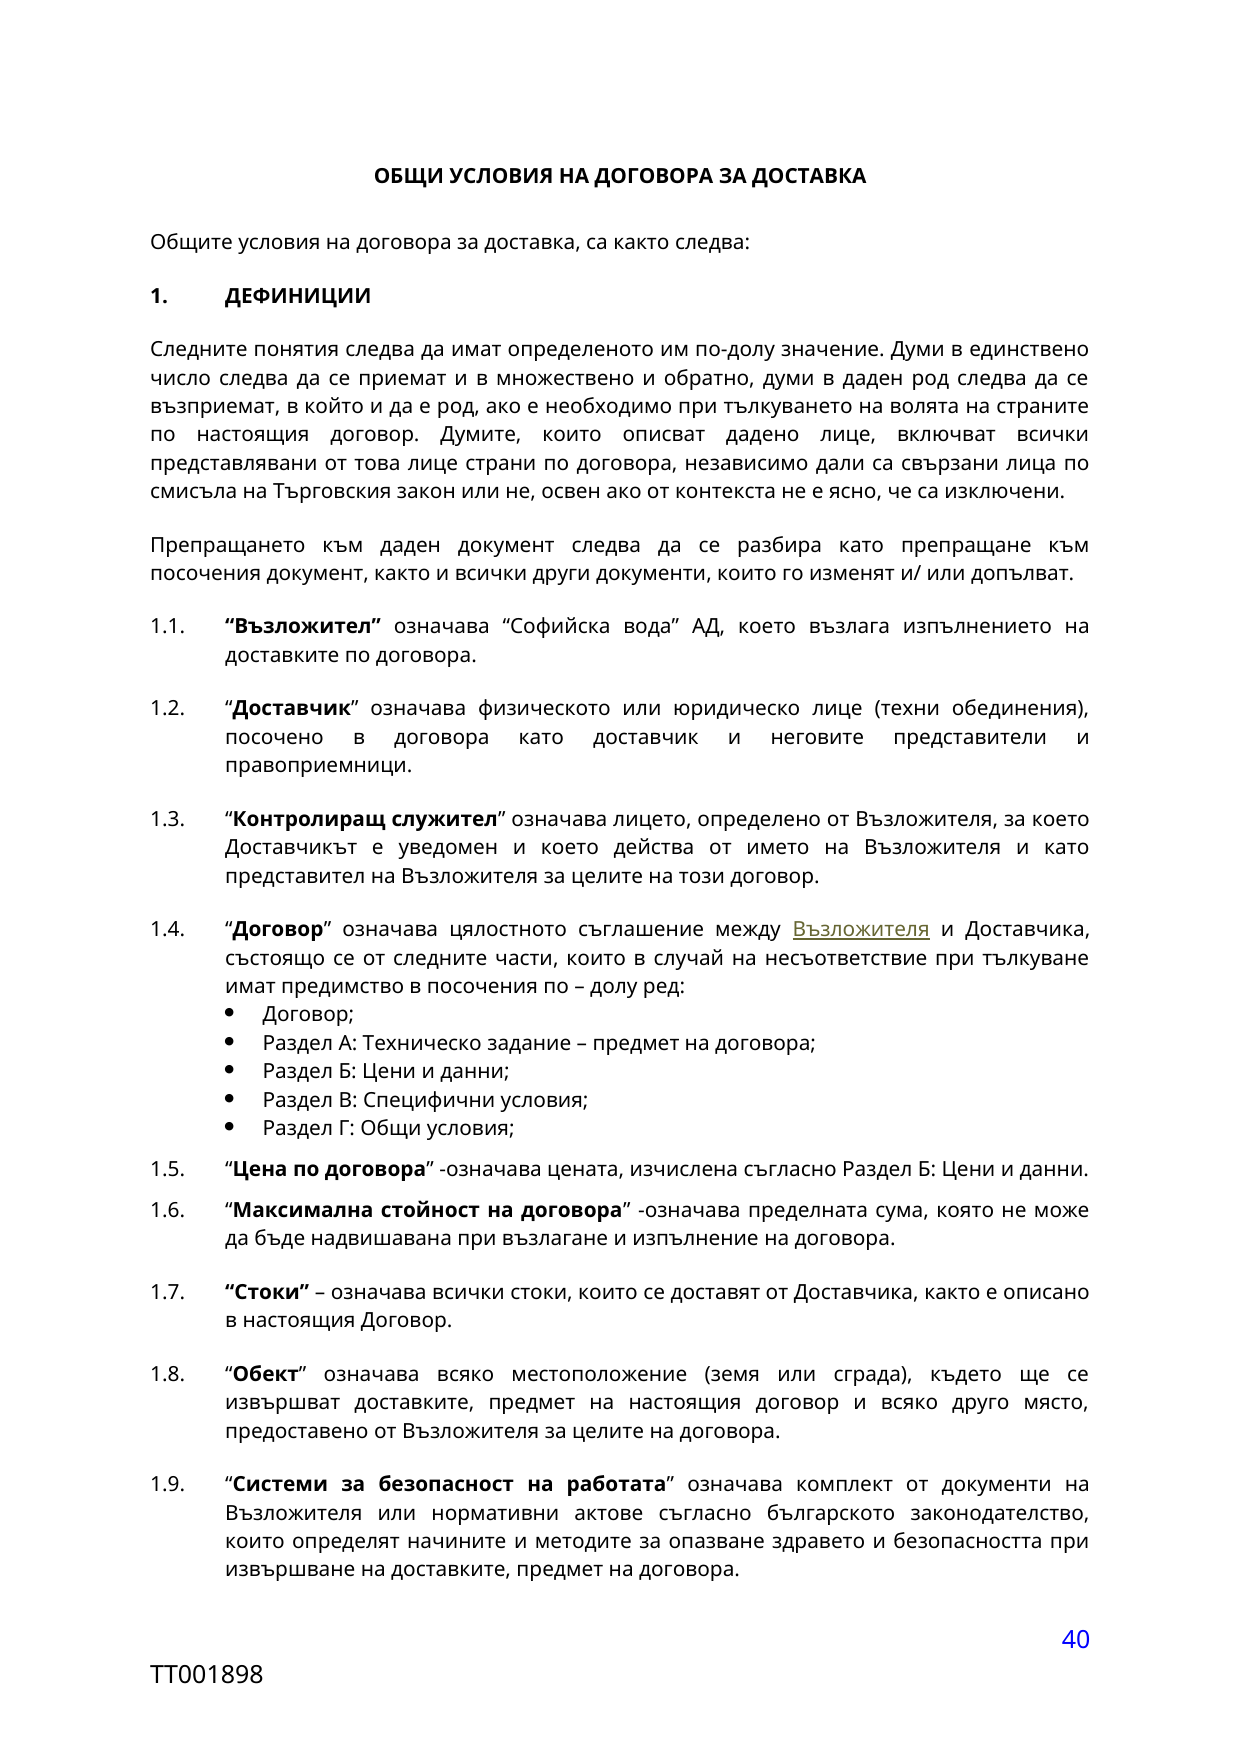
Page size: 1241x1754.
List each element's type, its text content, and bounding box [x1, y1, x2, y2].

list Раздел Б: Цени и данни; [225, 1056, 1090, 1085]
list “Стоки” – означава всички стоки, които се доставят от Доставчика, както е описано в настоящия Договор. [150, 1277, 1090, 1334]
text Следните понятия следва да имат определеното им по-долу значение. Думи в единствено число следва да се приемат и в множествено и обратно, думи в даден род следва да се възприемат, в който и да е род, ако е необходимо при тълкуването на волята на страните по настоящия договор. Думите, които описват дадено лице, включват всички представлявани от това лице страни по договора, независимо дали са свързани лица по смисъла на Търговския закон или не, освен ако от контекста не е ясно, че са изключени. [150, 334, 1090, 505]
list Договор; [225, 999, 1090, 1028]
list “Възложител” означава “Софийска вода” АД, което възлага изпълнението на доставките по договора. [150, 612, 1090, 668]
list “Договор” означава цялостното съглашение между Възложителя и Доставчика, състоящо се от следните части, които в случай на несъответствие при тълкуване имат предимство в посочения по – долу ред: [150, 914, 1090, 999]
list Раздел В: Специфични условия; [225, 1085, 1090, 1113]
list “Системи за безопасност на работата” означава комплект от документи на Възложителя или нормативни актове съгласно българското законодателство, които определят начините и методите за опазване здравето и безопасността при извършване на доставките, предмет на договора. [150, 1469, 1090, 1583]
list “Максимална стойност на договора” -означава пределната сума, която не може да бъде надвишавана при възлагане и изпълнение на договора. [150, 1195, 1090, 1252]
text Препращането към даден документ следва да се разбира като препращане към посочения документ, както и всички други документи, които го изменят и/ или допълват. [150, 530, 1090, 587]
list Раздел Г: Общи условия; [225, 1113, 1090, 1142]
list “Контролиращ служител” означава лицето, определено от Възложителя, за което Доставчикът е уведомен и което действа от името на Възложителя и като представител на Възложителя за целите на този договор. [150, 804, 1090, 889]
list “Обект” означава всяко местоположение (земя или сграда), където ще се извършват доставките, предмет на настоящия договор и всяко друго място, предоставено от Възложителя за целите на договора. [150, 1359, 1090, 1444]
text Общите условия на договора за доставка, са както следва: [150, 227, 1090, 256]
list “Цена по договора” -означава цената, изчислена съгласно Раздел Б: Цени и данни. [150, 1154, 1090, 1183]
text ОБЩИ УСЛОВИЯ НА ДОГОВОРА ЗА ДОСТАВКА [150, 161, 1090, 190]
list “Доставчик” означава физическото или юридическо лице (техни обединения), посочено в договора като доставчик и неговите представители и правоприемници. [150, 693, 1090, 779]
list Раздел А: Техническо задание – предмет на договора; [225, 1028, 1090, 1056]
list ДЕФИНИЦИИ [150, 281, 1090, 309]
